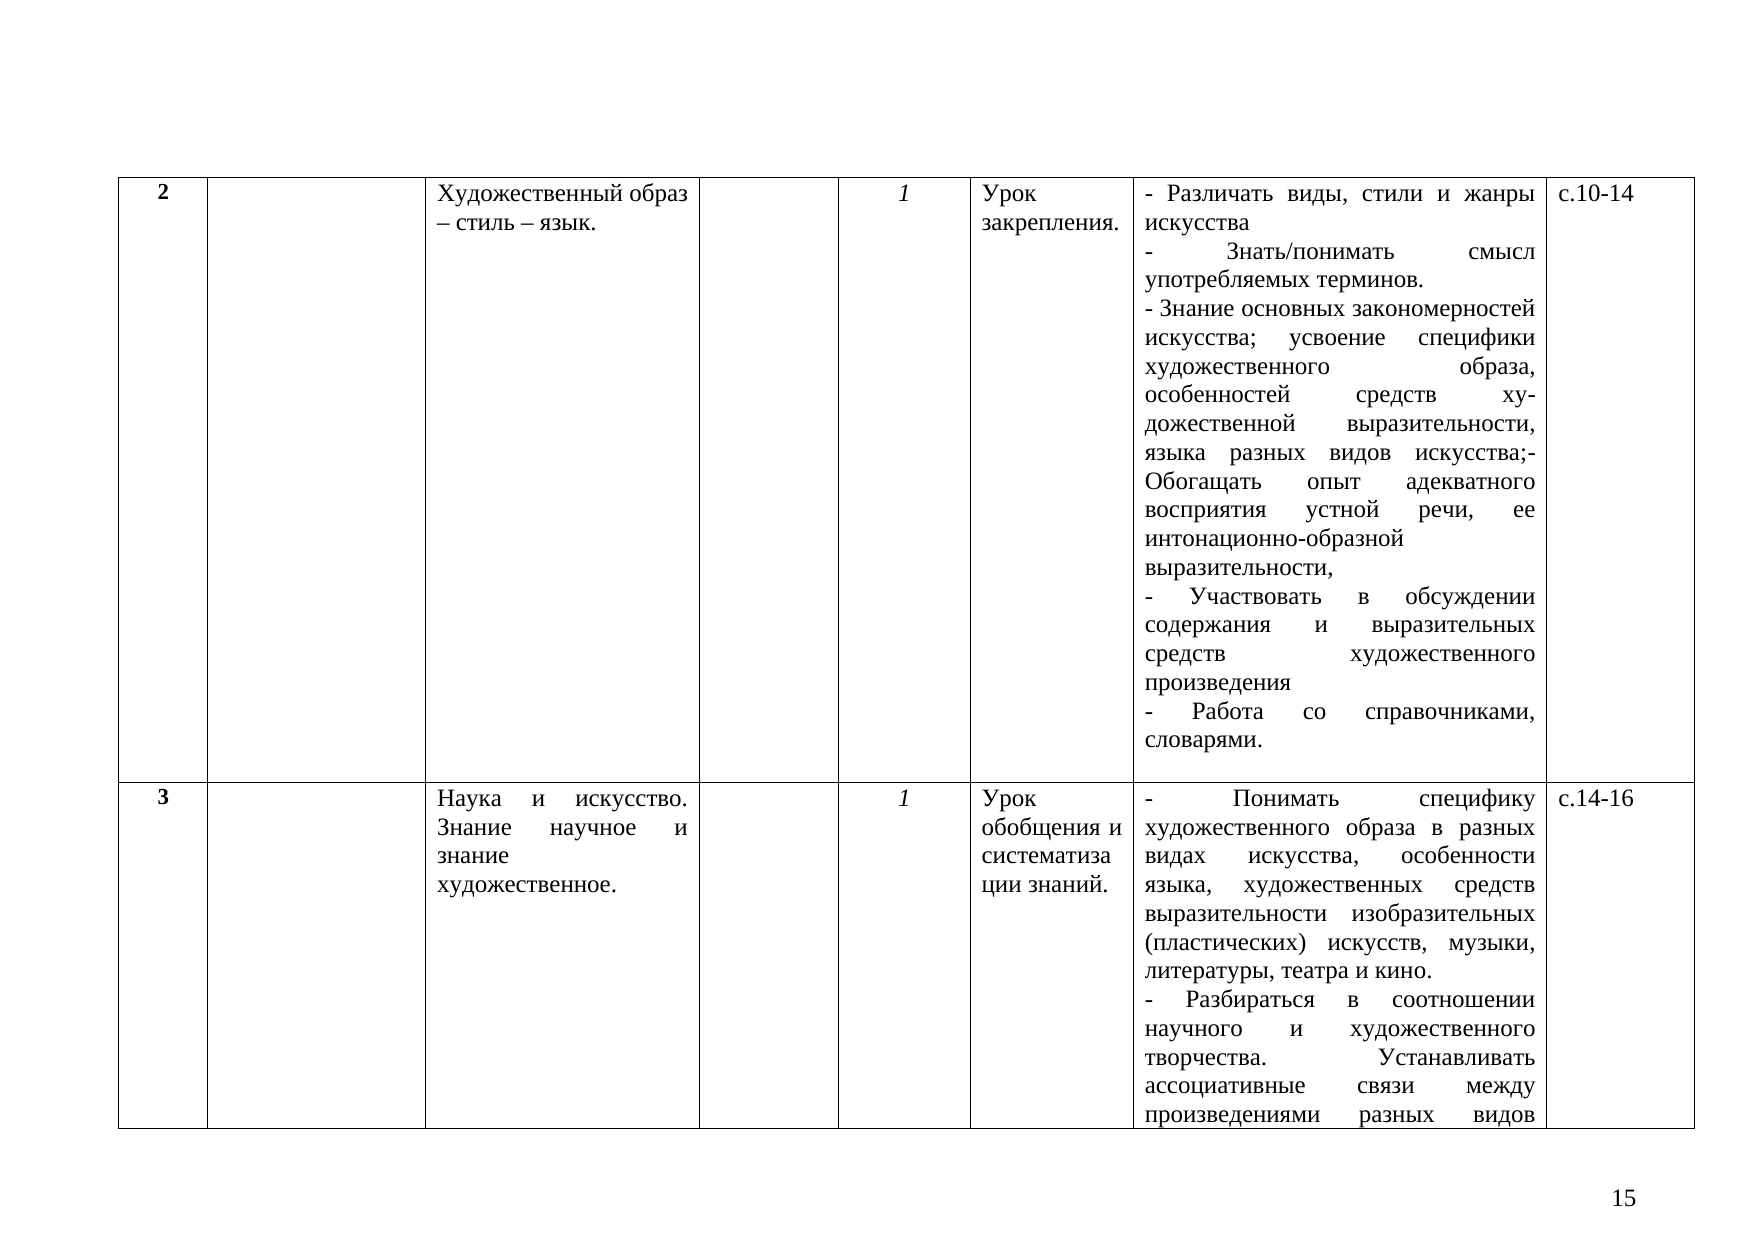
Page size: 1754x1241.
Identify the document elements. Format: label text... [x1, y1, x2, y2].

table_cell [208, 178, 425, 782]
table_cell - Различать виды, стили и жанры искусства - Знать/понимать смысл употребляемых терминов. - Знание основных закономерностей искусства; усвоение специфики художественного образа, особенностей средств художественной выразительности, языка разных видов искусства;- Обогащать опыт адекватного восприятия устной речи, ее интонационно-образной выразительности, - Участвовать в обсуждении содержания и выразительных средств художественного произведения - Работа со справочниками, словарями. [1134, 178, 1546, 782]
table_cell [426, 783, 699, 1128]
table_cell с.14-16 [1547, 783, 1694, 1128]
table_cell Урок закрепления. [971, 178, 1133, 782]
table_cell [700, 178, 838, 782]
table_cell с.10-14 [1547, 178, 1694, 782]
table_cell 3 [119, 783, 207, 1128]
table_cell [971, 783, 1133, 1128]
table_cell 2 [119, 178, 207, 782]
table_cell [208, 783, 425, 1128]
table_cell 1 [839, 783, 970, 1128]
table_cell Художественный образ – стиль – язык. [426, 178, 699, 782]
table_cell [1134, 783, 1546, 1128]
table_cell [700, 783, 838, 1128]
table_cell 1 [839, 178, 970, 782]
